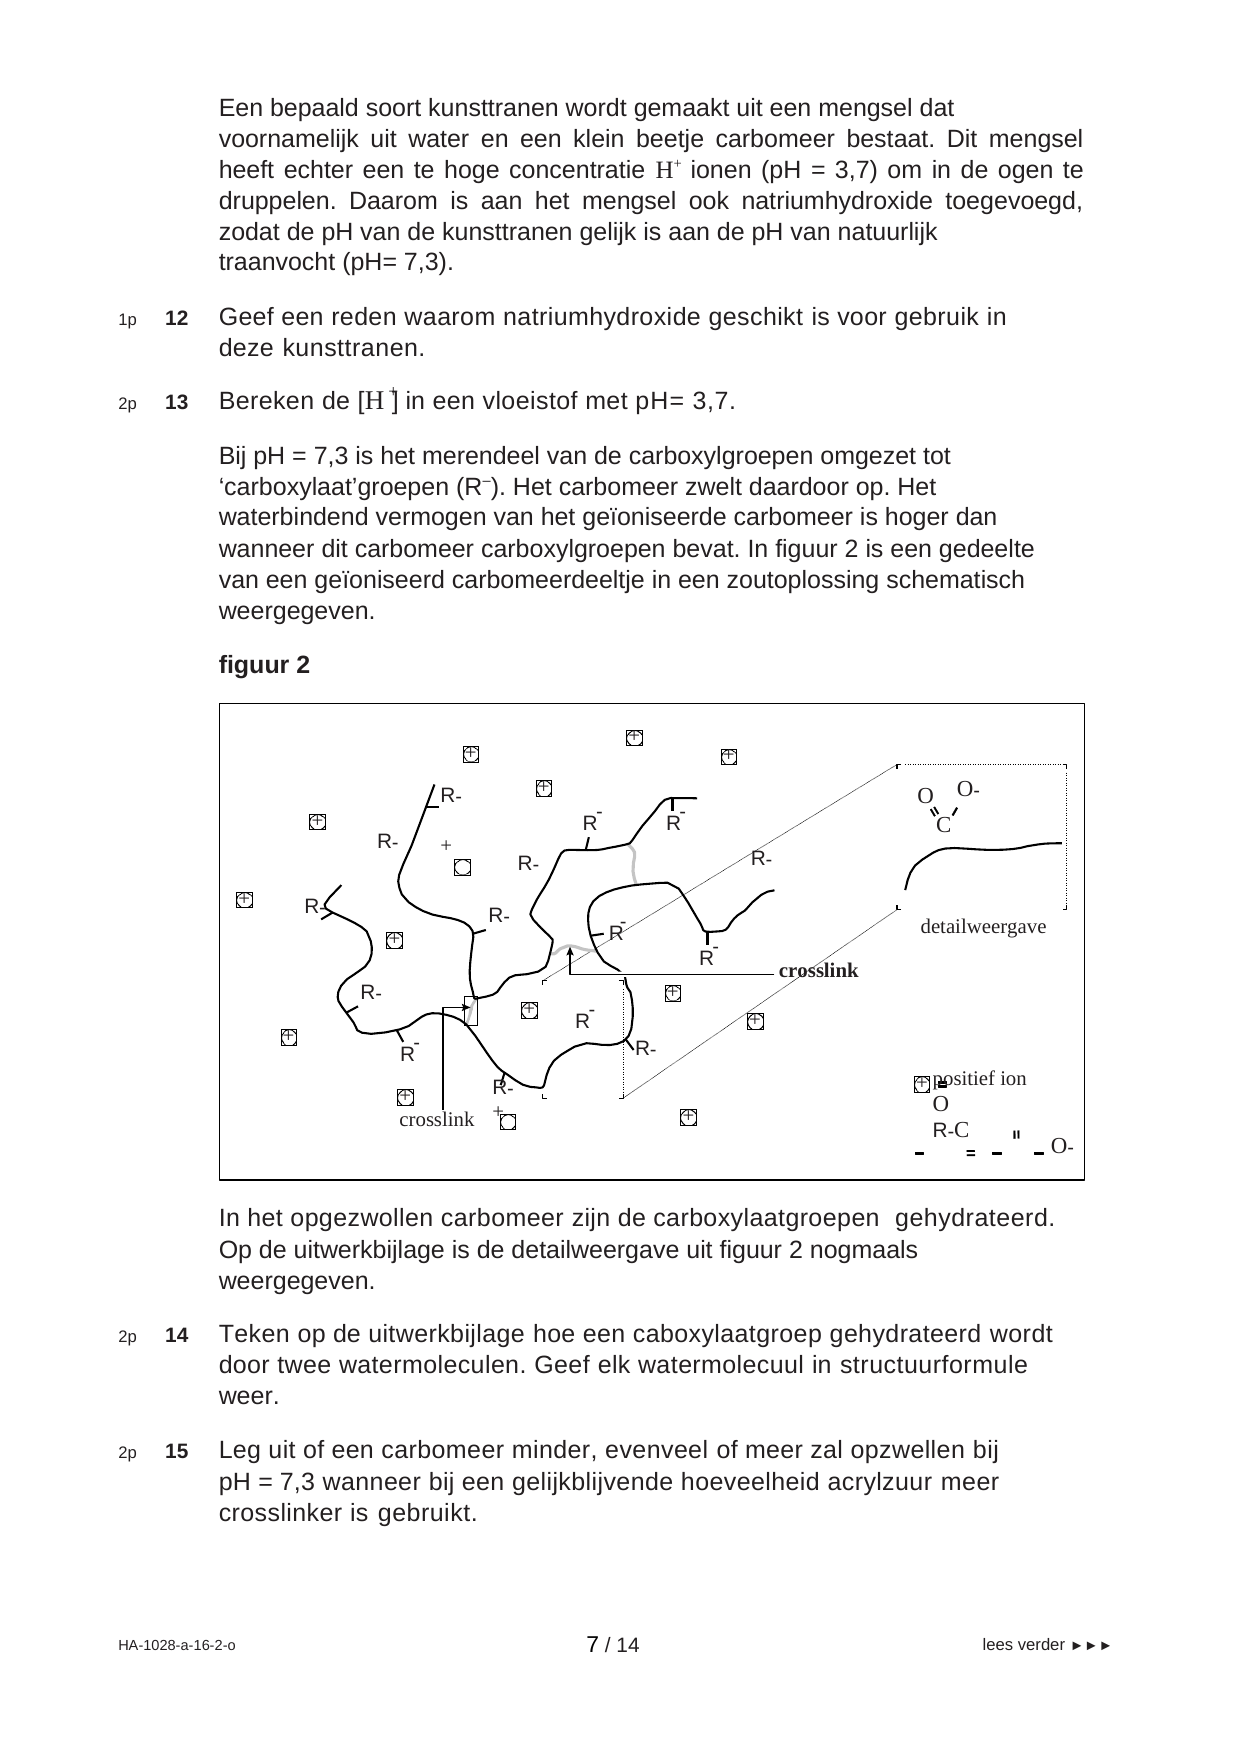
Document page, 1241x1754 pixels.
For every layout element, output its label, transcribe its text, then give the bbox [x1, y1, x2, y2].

picture [465, 997, 477, 1025]
text traanvocht (pH= 7,3). [218, 248, 1240, 276]
picture [722, 750, 736, 764]
picture [387, 933, 402, 948]
text waterbindend vermogen van het geïoniseerde carbomeer is hoger dan [218, 503, 1240, 532]
text wanneer dit carbomeer carboxylgroepen bevat. In figuur 2 is een gedeelte van een geïoniseerd carbomeerdeeltje in een zoutoplossing schematisch weergegeven. [218, 534, 1044, 625]
picture [455, 860, 470, 875]
picture [464, 747, 478, 762]
text weer. [218, 1381, 1240, 1410]
text voornamelijk uit water en een klein beetje carbomeer bestaat. Dit mengsel heeft echter een te hoge concentratie H+ ionen (pH = 3,7) om in de ogen te druppelen. Daarom is aan het mengsel ook natriumhydroxide toegevoegd, zodat de pH van de kunsttranen gelijk is aan de pH van natuurlijk [218, 124, 1084, 246]
picture [501, 1115, 515, 1129]
picture [666, 986, 680, 1001]
picture [310, 815, 325, 829]
text Op de uitwerkbijlage is de detailweergave uit figuur 2 nogmaals weergegeven. [218, 1234, 1044, 1294]
text 2p 15 Leg uit of een carbomeer minder, evenveel of meer zal opzwellen bij pH = 7,3 wanneer bij een gelijkblijvende hoeveelheid acrylzuur meer crosslinker is gebruikt. [118, 1436, 1010, 1526]
text 2p 13 Bereken de [H ] in een vloeistof met pH= 3,7. [118, 384, 1240, 415]
text 1p 12 Geef een reden waarom natriumhydroxide geschikt is voor gebruik in deze kunsttranen. [118, 302, 1016, 362]
picture [748, 1014, 763, 1029]
picture [282, 1030, 296, 1045]
picture [398, 1090, 413, 1105]
text Bij pH = 7,3 is het merendeel van de carboxylgroepen omgezet tot ‘carboxylaat’groepen (R–). Het carbomeer zwelt daardoor op. Het [218, 441, 1044, 501]
picture [537, 781, 551, 796]
text 2p 14 Teken op de uitwerkbijlage hoe een caboxylaatgroep gehydrateerd wordt door twee watermoleculen. Geef elk watermolecuul in structuurformule [118, 1319, 1062, 1379]
picture [915, 1077, 929, 1092]
text In het opgezwollen carbomeer zijn de carboxylaatgroepen gehydrateerd. [218, 1203, 1240, 1232]
picture [237, 893, 252, 907]
text Een bepaald soort kunsttranen wordt gemaakt uit een mengsel dat [218, 93, 1240, 121]
picture [681, 1110, 696, 1125]
picture [522, 1003, 537, 1018]
picture [627, 731, 642, 745]
subtitle figuur 2 [218, 650, 1240, 679]
